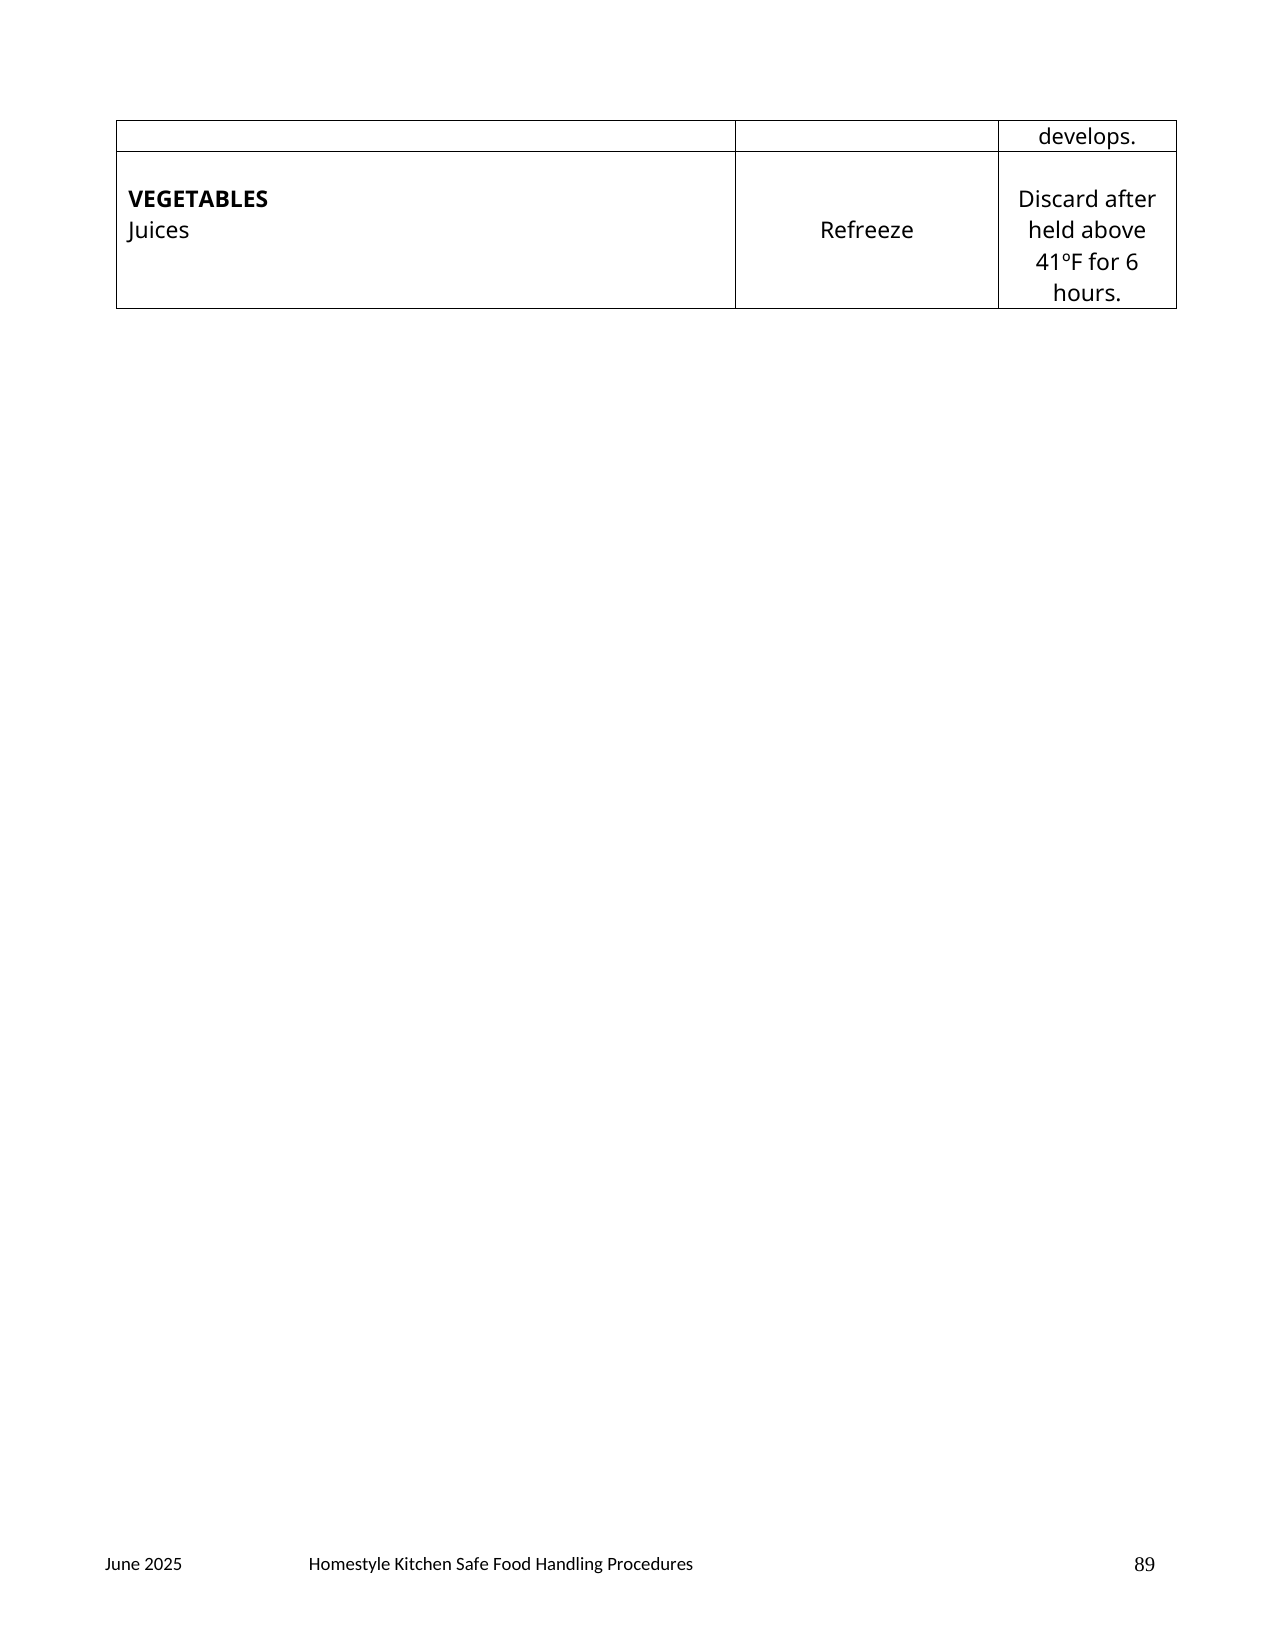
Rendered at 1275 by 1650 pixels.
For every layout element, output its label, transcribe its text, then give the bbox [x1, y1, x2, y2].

table_cell Refreeze [736, 152, 998, 308]
table_cell VEGETABLES Juices [117, 152, 735, 308]
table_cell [999, 121, 1176, 151]
table_cell Discard after held above 41ºF for 6 hours. [999, 152, 1176, 308]
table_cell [117, 121, 735, 151]
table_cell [736, 121, 998, 151]
